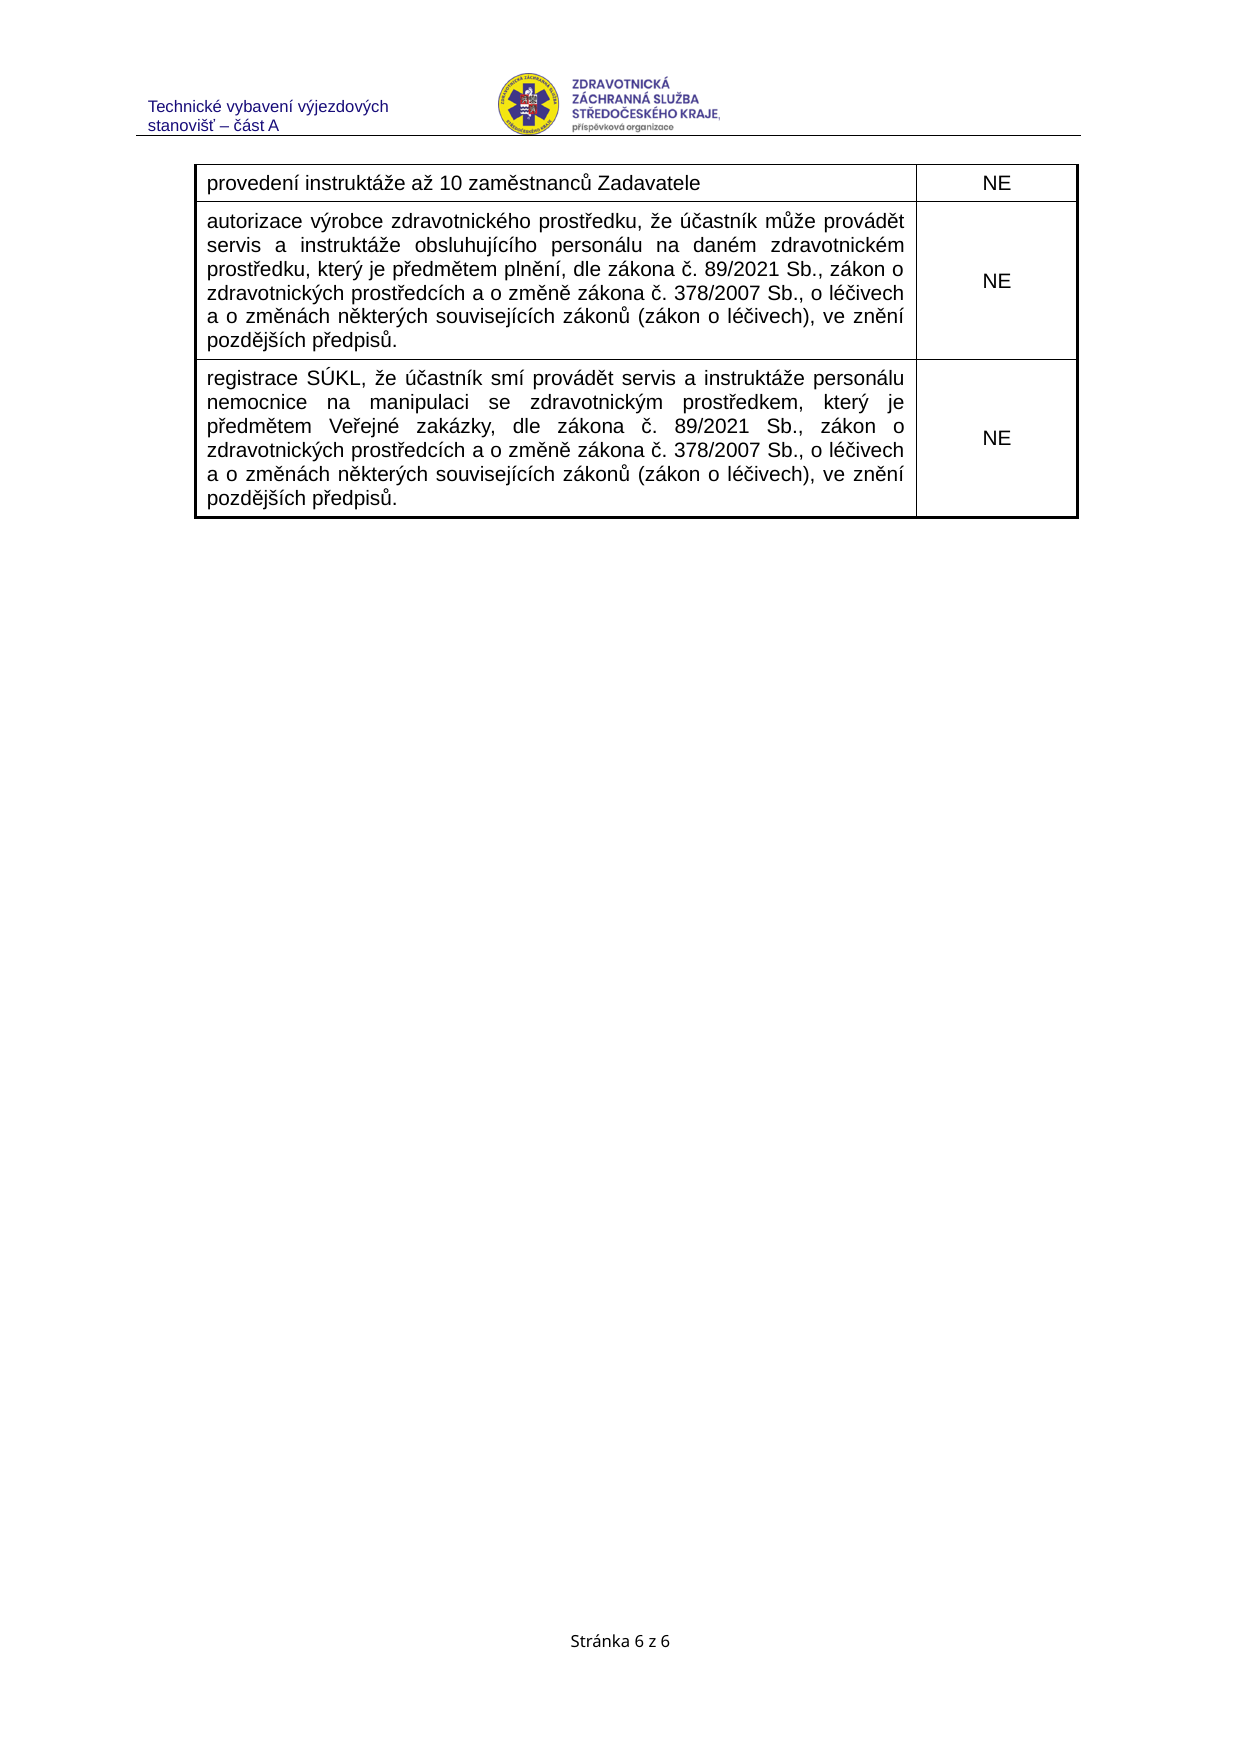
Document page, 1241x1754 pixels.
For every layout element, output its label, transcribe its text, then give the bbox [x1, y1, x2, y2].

table_cell NE [917, 202, 1076, 358]
table_cell NE [917, 360, 1076, 516]
picture [498, 73, 720, 135]
table_cell registrace SÚKL, že účastník smí provádět servis a instruktáže personálu nemocnice na manipulaci se zdravotnickým prostředkem, který je předmětem Veřejné zakázky, dle zákona č. 89/2021 Sb., zákon o zdravotnických prostředcích a o změně zákona č. 378/2007 Sb., o léčivech a o změnách některých souvisejících zákonů (zákon o léčivech), ve znění pozdějších předpisů. [197, 360, 916, 516]
table_cell NE [917, 165, 1076, 201]
table_cell provedení instruktáže až 10 zaměstnanců Zadavatele [197, 165, 916, 201]
table_cell autorizace výrobce zdravotnického prostředku, že účastník může provádět servis a instruktáže obsluhujícího personálu na daném zdravotnickém prostředku, který je předmětem plnění, dle zákona č. 89/2021 Sb., zákon o zdravotnických prostředcích a o změně zákona č. 378/2007 Sb., o léčivech a o změnách některých souvisejících zákonů (zákon o léčivech), ve znění pozdějších předpisů. [197, 202, 916, 358]
